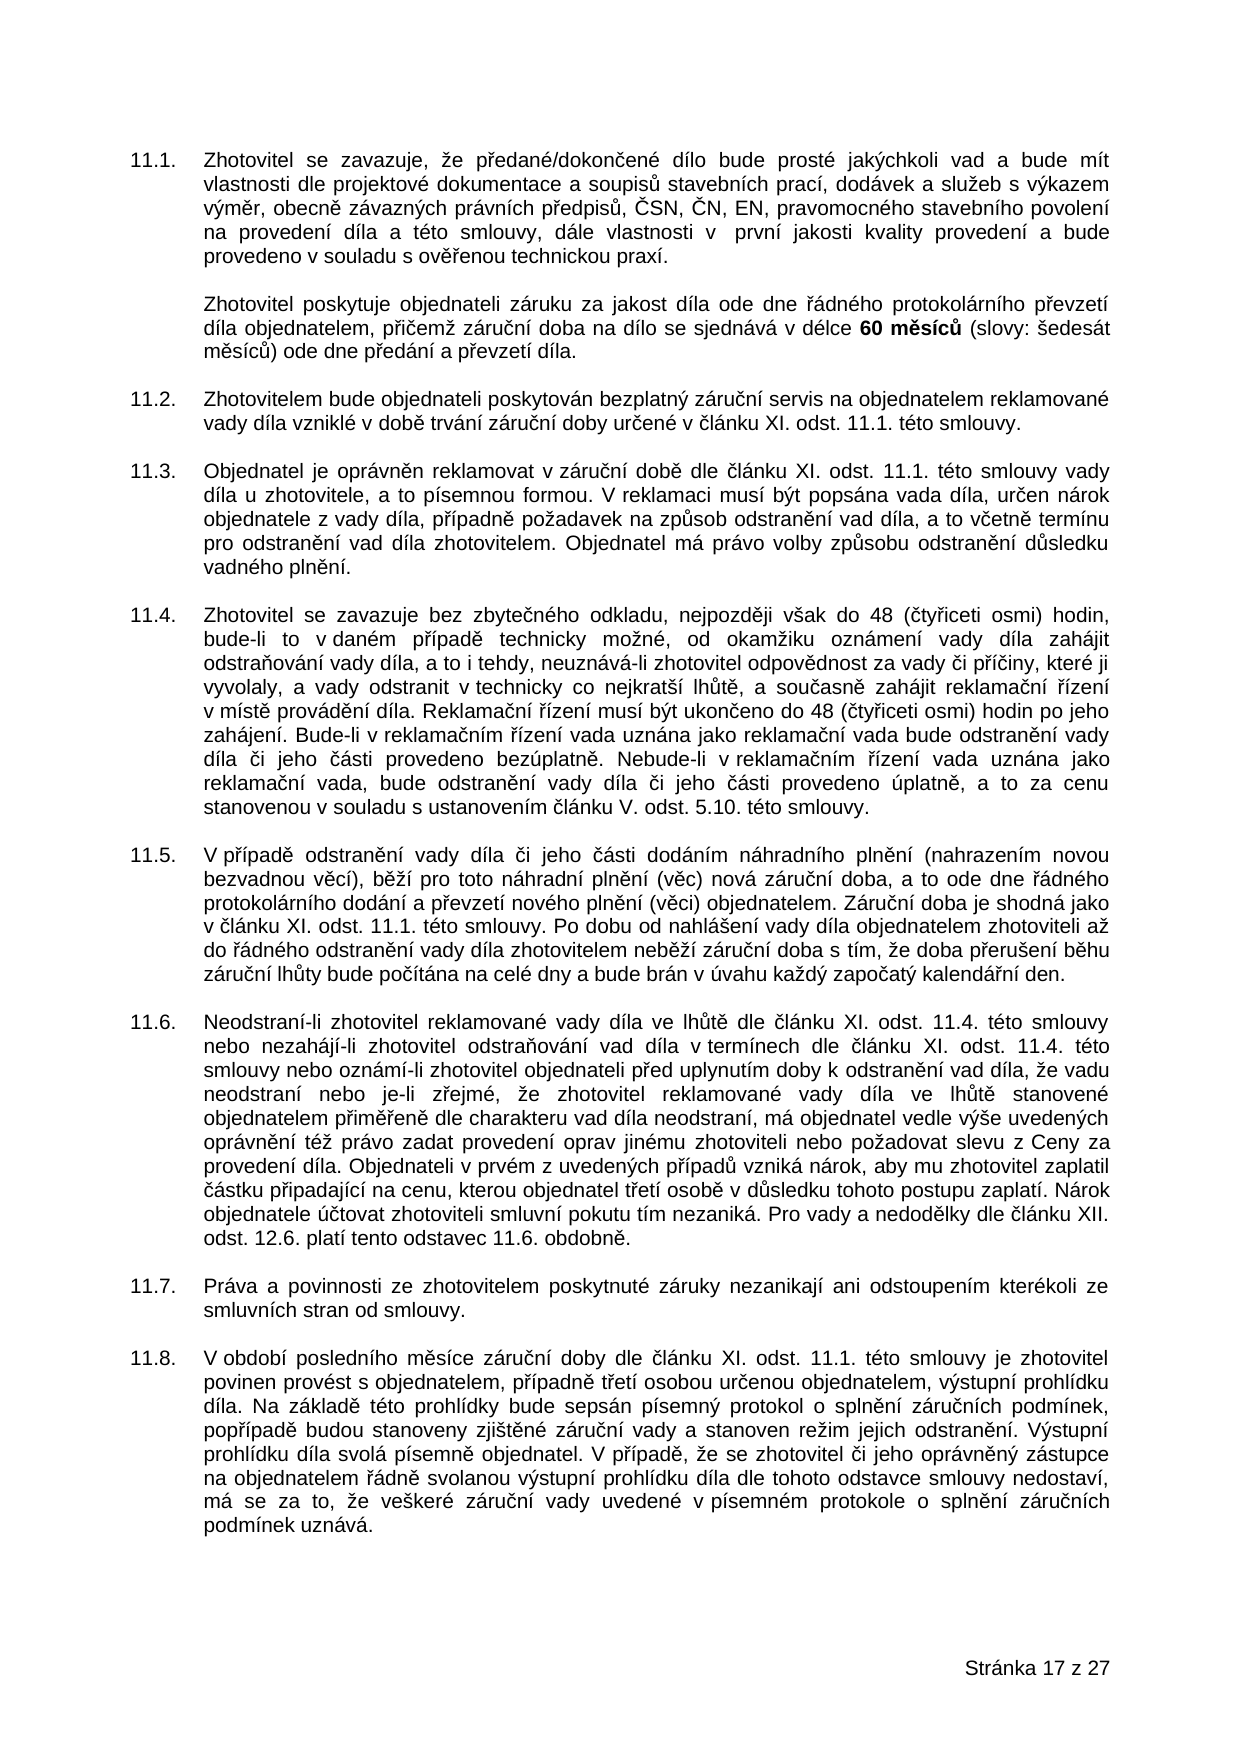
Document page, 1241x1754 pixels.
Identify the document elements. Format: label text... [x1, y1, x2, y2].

list Práva a povinnosti ze zhotovitelem poskytnuté záruky nezanikají ani odstoupením kterékoli ze smluvních stran od smlouvy. [130, 1274, 1110, 1322]
list Zhotovitelem bude objednateli poskytován bezplatný záruční servis na objednatelem reklamované vady díla vzniklé v době trvání záruční doby určené v článku XI. odst. 11.1. této smlouvy. [130, 387, 1110, 435]
list Neodstraní-li zhotovitel reklamované vady díla ve lhůtě dle článku XI. odst. 11.4. této smlouvy nebo nezahájí-li zhotovitel odstraňování vad díla v termínech dle článku XI. odst. 11.4. této smlouvy nebo oznámí-li zhotovitel objednateli před uplynutím doby k odstranění vad díla, že vadu neodstraní nebo je-li zřejmé, že zhotovitel reklamované vady díla ve lhůtě stanovené objednatelem přiměřeně dle charakteru vad díla neodstraní, má objednatel vedle výše uvedených oprávnění též právo zadat provedení oprav jinému zhotoviteli nebo požadovat slevu z Ceny za provedení díla. Objednateli v prvém z uvedených případů vzniká nárok, aby mu zhotovitel zaplatil částku připadající na cenu, kterou objednatel třetí osobě v důsledku tohoto postupu zaplatí. Nárok objednatele účtovat zhotoviteli smluvní pokutu tím nezaniká. Pro vady a nedodělky dle článku XII. odst. 12.6. platí tento odstavec 11.6. obdobně. [130, 1010, 1110, 1250]
text Zhotovitel poskytuje objednateli záruku za jakost díla ode dne řádného protokolárního převzetí díla objednatelem, přičemž záruční doba na dílo se sjednává v délce 60 měsíců (slovy: šedesát měsíců) ode dne předání a převzetí díla. [203, 291, 1110, 363]
list Zhotovitel se zavazuje bez zbytečného odkladu, nejpozději však do 48 (čtyřiceti osmi) hodin, bude-li to v daném případě technicky možné, od okamžiku oznámení vady díla zahájit odstraňování vady díla, a to i tehdy, neuznává-li zhotovitel odpovědnost za vady či příčiny, které ji vyvolaly, a vady odstranit v technicky co nejkratší lhůtě, a současně zahájit reklamační řízení v místě provádění díla. Reklamační řízení musí být ukončeno do 48 (čtyřiceti osmi) hodin po jeho zahájení. Bude-li v reklamačním řízení vada uznána jako reklamační vada bude odstranění vady díla či jeho části provedeno bezúplatně. Nebude-li v reklamačním řízení vada uznána jako reklamační vada, bude odstranění vady díla či jeho části provedeno úplatně, a to za cenu stanovenou v souladu s ustanovením článku V. odst. 5.10. této smlouvy. [130, 603, 1110, 818]
list Objednatel je oprávněn reklamovat v záruční době dle článku XI. odst. 11.1. této smlouvy vady díla u zhotovitele, a to písemnou formou. V reklamaci musí být popsána vada díla, určen nárok objednatele z vady díla, případně požadavek na způsob odstranění vad díla, a to včetně termínu pro odstranění vad díla zhotovitelem. Objednatel má právo volby způsobu odstranění důsledku vadného plnění. [130, 459, 1110, 579]
list Zhotovitel se zavazuje, že předané/dokončené dílo bude prosté jakýchkoli vad a bude mít vlastnosti dle projektové dokumentace a soupisů stavebních prací, dodávek a služeb s výkazem výměr, obecně závazných právních předpisů, ČSN, ČN, EN, pravomocného stavebního povolení na provedení díla a této smlouvy, dále vlastnosti v první jakosti kvality provedení a bude provedeno v souladu s ověřenou technickou praxí. [130, 148, 1110, 267]
list V období posledního měsíce záruční doby dle článku XI. odst. 11.1. této smlouvy je zhotovitel povinen provést s objednatelem, případně třetí osobou určenou objednatelem, výstupní prohlídku díla. Na základě této prohlídky bude sepsán písemný protokol o splnění záručních podmínek, popřípadě budou stanoveny zjištěné záruční vady a stanoven režim jejich odstranění. Výstupní prohlídku díla svolá písemně objednatel. V případě, že se zhotovitel či jeho oprávněný zástupce na objednatelem řádně svolanou výstupní prohlídku díla dle tohoto odstavce smlouvy nedostaví, má se za to, že veškeré záruční vady uvedené v písemném protokole o splnění záručních podmínek uznává. [130, 1346, 1110, 1537]
list V případě odstranění vady díla či jeho části dodáním náhradního plnění (nahrazením novou bezvadnou věcí), běží pro toto náhradní plnění (věc) nová záruční doba, a to ode dne řádného protokolárního dodání a převzetí nového plnění (věci) objednatelem. Záruční doba je shodná jako v článku XI. odst. 11.1. této smlouvy. Po dobu od nahlášení vady díla objednatelem zhotoviteli až do řádného odstranění vady díla zhotovitelem neběží záruční doba s tím, že doba přerušení běhu záruční lhůty bude počítána na celé dny a bude brán v úvahu každý započatý kalendářní den. [130, 842, 1110, 986]
